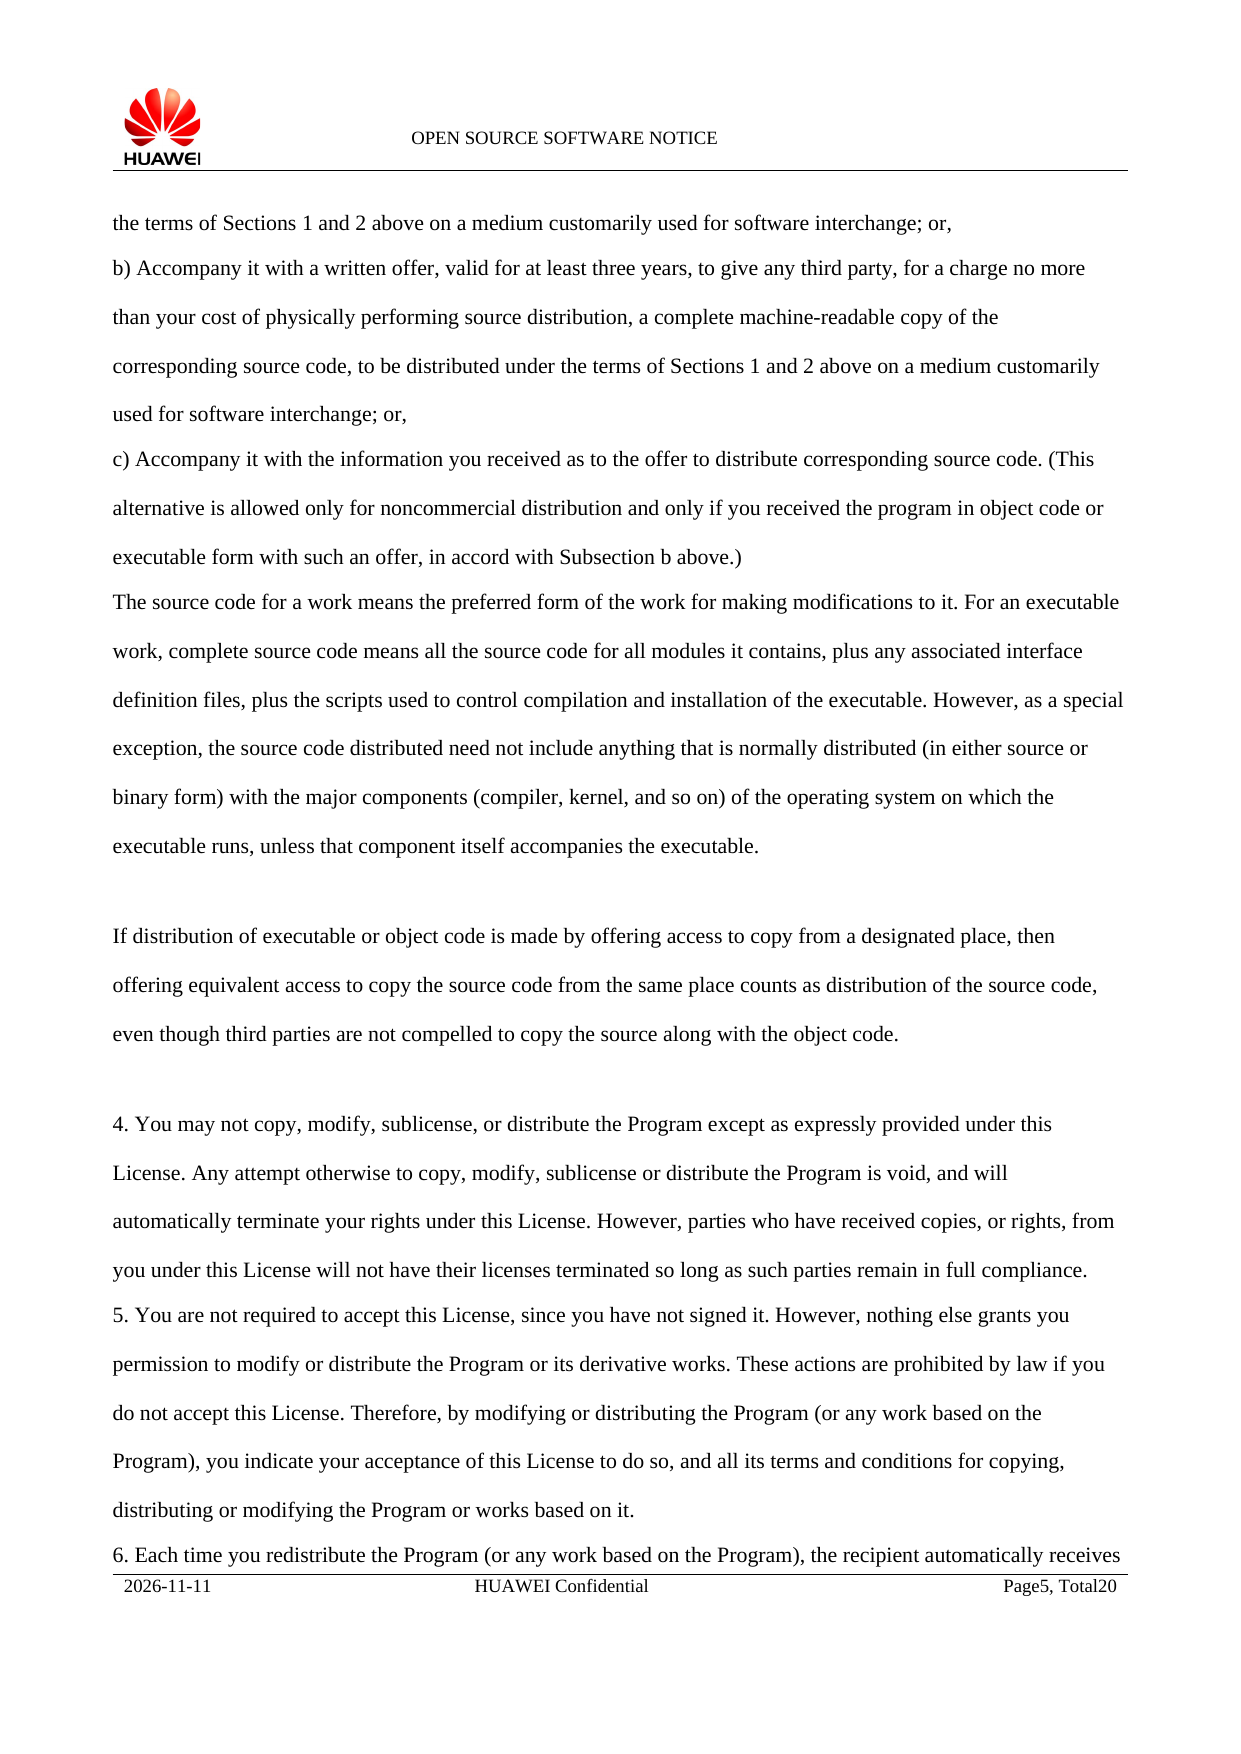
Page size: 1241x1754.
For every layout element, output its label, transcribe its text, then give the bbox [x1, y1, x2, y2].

text 5. You are not required to accept this License, since you have not signed it. However, nothing else grants you permission to modify or distribute the Program or its derivative works. These actions are prohibited by law if you do not accept this License. Therefore, by modifying or distributing the Program (or any work based on the Program), you indicate your acceptance of this License to do so, and all its terms and conditions for copying, distributing or modifying the Program or works based on it. [112, 1298, 1128, 1526]
text b) Accompany it with a written offer, valid for at least three years, to give any third party, for a charge no more than your cost of physically performing source distribution, a complete machine-readable copy of the corresponding source code, to be distributed under the terms of Sections 1 and 2 above on a medium customarily used for software interchange; or, [112, 251, 1128, 430]
text If distribution of executable or object code is made by offering access to copy from a designated place, then offering equivalent access to copy the source code from the same place counts as distribution of the source code, even though third parties are not compelled to copy the source along with the object code. [112, 919, 1128, 1049]
text 4. You may not copy, modify, sublicense, or distribute the Program except as expressly provided under this License. Any attempt otherwise to copy, modify, sublicense or distribute the Program is void, and will automatically terminate your rights under this License. However, parties who have received copies, or rights, from you under this License will not have their licenses terminated so long as such parties remain in full compliance. [112, 1107, 1128, 1286]
text c) Accompany it with the information you received as to the offer to distribute corresponding source code. (This alternative is allowed only for noncommercial distribution and only if you received the program in object code or executable form with such an offer, in accord with Subsection b above.) [112, 443, 1128, 573]
text The source code for a work means the preferred form of the work for making modifications to it. For an executable work, complete source code means all the source code for all modules it contains, plus any associated interface definition files, plus the scripts used to control compilation and installation of the executable. However, as a special exception, the source code distributed need not include anything that is normally distributed (in either source or binary form) with the major components (compiler, kernel, and so on) of the operating system on which the executable runs, unless that component itself accompanies the executable. [112, 585, 1128, 862]
picture [124, 88, 201, 165]
